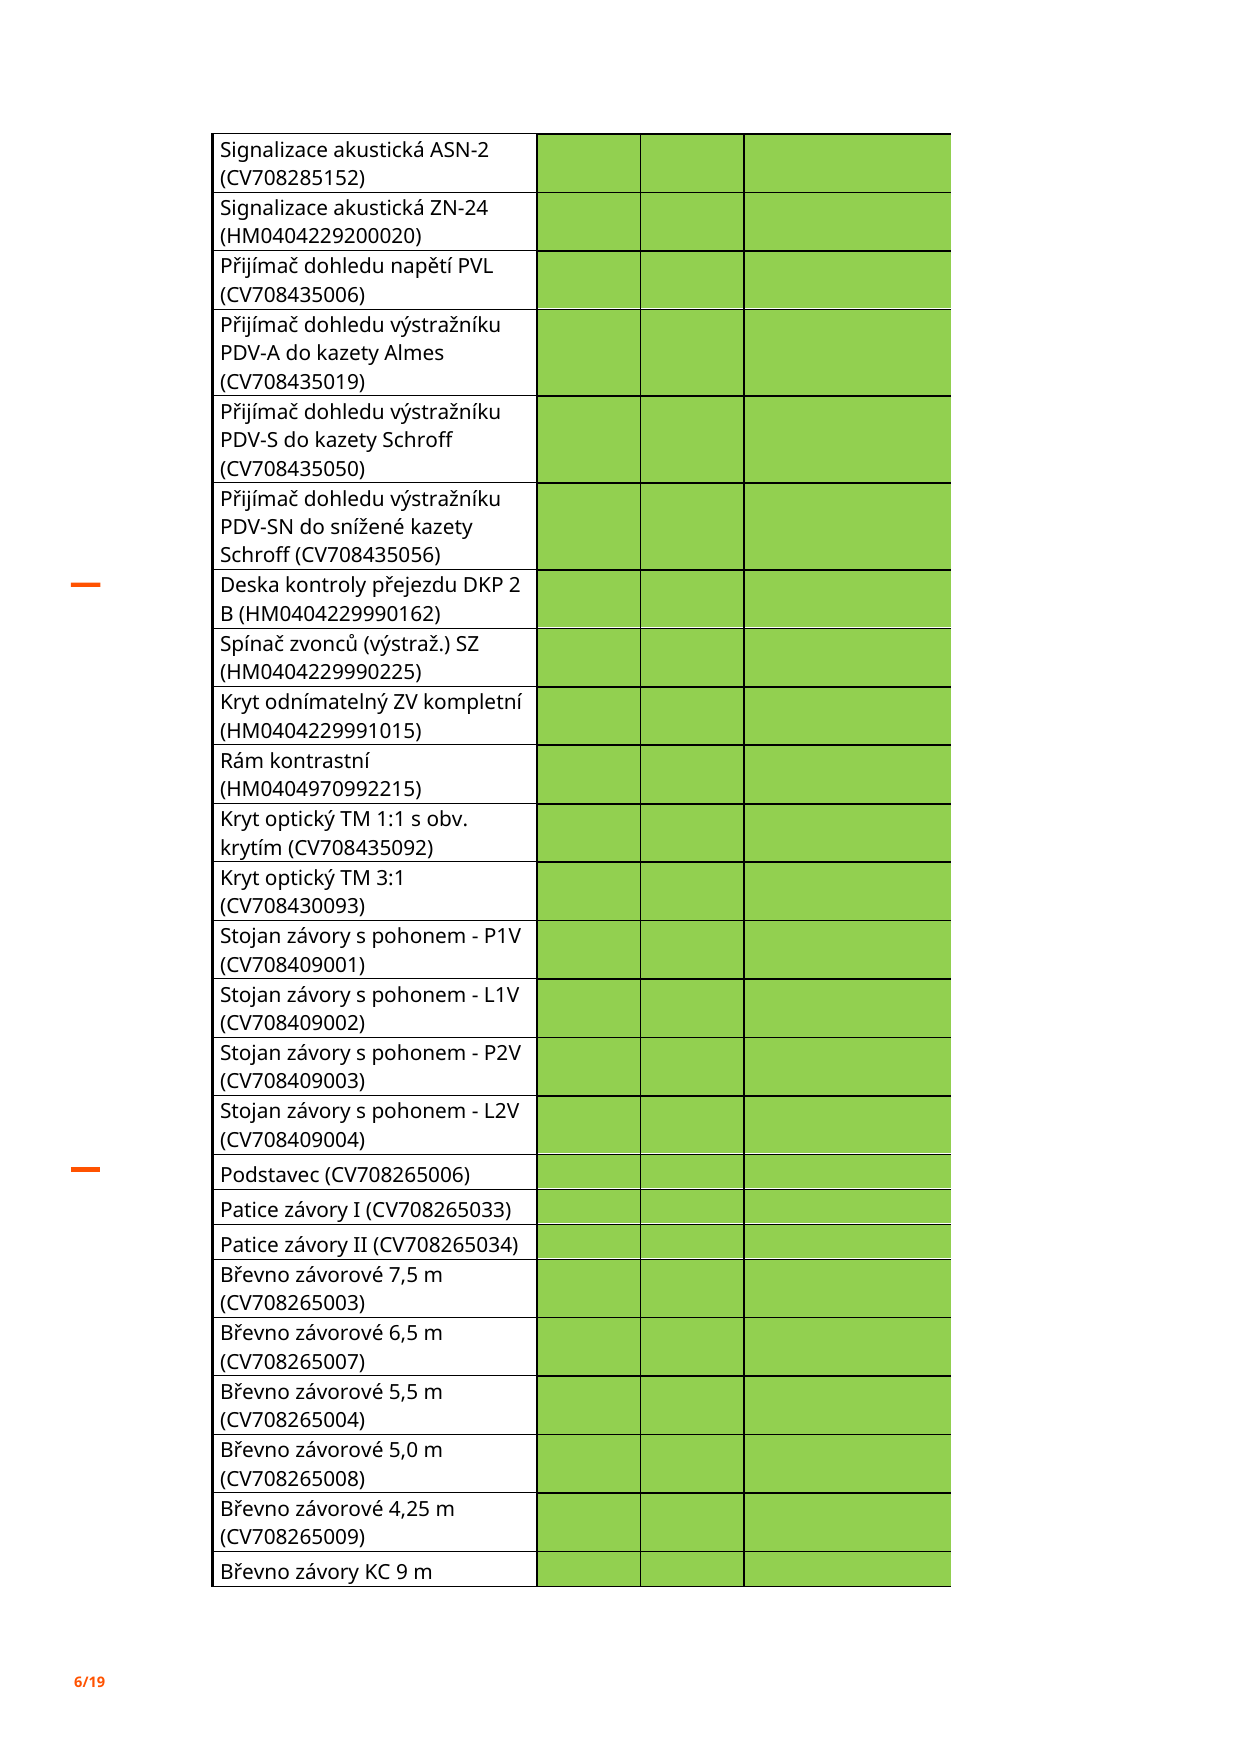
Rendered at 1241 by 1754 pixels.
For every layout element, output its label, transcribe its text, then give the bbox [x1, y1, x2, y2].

table_cell [745, 746, 951, 803]
table_cell [745, 863, 951, 920]
table_cell Signalizace akustická ASN-2 (CV708285152) [214, 134, 536, 192]
table_cell [745, 1260, 951, 1317]
table_cell [641, 310, 743, 395]
table_cell [538, 746, 640, 803]
table_cell Břevno závorové 5,0 m (CV708265008) [214, 1435, 536, 1492]
table_cell [641, 1155, 743, 1188]
table_cell Přijímač dohledu napětí PVL (CV708435006) [214, 251, 536, 308]
table_cell [745, 310, 951, 395]
table_cell [745, 135, 951, 192]
table_cell [538, 1190, 640, 1223]
table_cell [745, 688, 951, 744]
table_cell [641, 135, 743, 192]
table_cell [641, 1552, 743, 1586]
table_cell Břevno závorové 4,25 m (CV708265009) [214, 1493, 536, 1551]
table_cell [745, 571, 951, 627]
table_cell [641, 484, 743, 569]
table_cell [538, 1097, 640, 1153]
table_cell Signalizace akustická ZN-24 (HM0404229200020) [214, 193, 536, 250]
table_cell [641, 863, 743, 920]
table_cell [641, 746, 743, 803]
table_cell [745, 397, 951, 482]
table_cell [538, 1552, 640, 1586]
table_cell [745, 805, 951, 861]
table_cell [641, 1097, 743, 1153]
table_cell Kryt optický TM 1:1 s obv. krytím (CV708435092) [214, 804, 536, 861]
table_cell Spínač zvonců (výstraž.) SZ (HM0404229990225) [214, 629, 536, 686]
table_cell Kryt optický TM 3:1 (CV708430093) [214, 862, 536, 920]
table_cell [538, 980, 640, 1037]
table_cell [538, 310, 640, 395]
table_cell [538, 1155, 640, 1188]
table_cell Kryt odnímatelný ZV kompletní (HM0404229991015) [214, 687, 536, 744]
table_cell [641, 1260, 743, 1317]
table_cell [538, 805, 640, 861]
table_cell [745, 1552, 951, 1586]
table_cell [745, 1038, 951, 1095]
table_cell [641, 1190, 743, 1223]
table_cell [538, 1038, 640, 1095]
table_cell [641, 805, 743, 861]
table_cell [641, 1038, 743, 1095]
table_cell Břevno závorové 6,5 m (CV708265007) [214, 1318, 536, 1375]
table_cell [745, 1435, 951, 1492]
table_cell [745, 980, 951, 1037]
table_cell [641, 1494, 743, 1551]
table_cell [745, 1190, 951, 1223]
table_cell [641, 1377, 743, 1434]
table_cell [538, 252, 640, 308]
table_cell [538, 629, 640, 686]
table_cell [745, 1494, 951, 1551]
table_cell [745, 921, 951, 978]
table_cell Přijímač dohledu výstražníku PDV-S do kazety Schroff (CV708435050) [214, 396, 536, 482]
table_cell [538, 1377, 640, 1434]
table_cell [641, 1225, 743, 1258]
table_cell Rám kontrastní (HM0404970992215) [214, 745, 536, 803]
table_cell [538, 571, 640, 627]
table_cell Patice závory II (CV708265034) [214, 1225, 536, 1258]
table_cell Břevno závorové 7,5 m (CV708265003) [214, 1260, 536, 1317]
table_cell [745, 252, 951, 308]
table_cell [538, 135, 640, 192]
table_cell Deska kontroly přejezdu DKP 2 B (HM0404229990162) [214, 570, 536, 627]
table_cell [641, 193, 743, 250]
table_cell [745, 1097, 951, 1153]
table_cell [641, 1435, 743, 1492]
table_cell Stojan závory s pohonem - P2V (CV708409003) [214, 1038, 536, 1095]
table_cell Přijímač dohledu výstražníku PDV-A do kazety Almes (CV708435019) [214, 310, 536, 395]
table_cell Stojan závory s pohonem - L1V (CV708409002) [214, 979, 536, 1037]
table_cell [641, 571, 743, 627]
table_cell [538, 1494, 640, 1551]
table_cell Stojan závory s pohonem - L2V (CV708409004) [214, 1096, 536, 1153]
table_cell [538, 921, 640, 978]
table_cell Stojan závory s pohonem - P1V (CV708409001) [214, 921, 536, 978]
table_cell [641, 688, 743, 744]
table_cell [745, 484, 951, 569]
table_cell [641, 629, 743, 686]
table_cell [538, 1260, 640, 1317]
table_cell [538, 1225, 640, 1258]
table_cell Přijímač dohledu výstražníku PDV-SN do snížené kazety Schroff (CV708435056) [214, 483, 536, 569]
table_cell [538, 688, 640, 744]
table_cell [745, 1155, 951, 1188]
table_cell [745, 1377, 951, 1434]
table_cell [641, 397, 743, 482]
table_cell [538, 1318, 640, 1375]
table_cell Břevno závorové 5,5 m (CV708265004) [214, 1376, 536, 1434]
table_cell [538, 863, 640, 920]
table_cell [745, 193, 951, 250]
table_cell [538, 193, 640, 250]
table_cell [745, 1225, 951, 1258]
table_cell [641, 980, 743, 1037]
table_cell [214, 1552, 536, 1586]
table_cell [641, 1318, 743, 1375]
table_cell [538, 484, 640, 569]
table_cell Podstavec (CV708265006) [214, 1155, 536, 1188]
table_cell [538, 1435, 640, 1492]
table_cell [641, 252, 743, 308]
table_cell [745, 629, 951, 686]
table_cell [538, 397, 640, 482]
table_cell [641, 921, 743, 978]
table_cell [745, 1318, 951, 1375]
table_cell Patice závory I (CV708265033) [214, 1190, 536, 1223]
